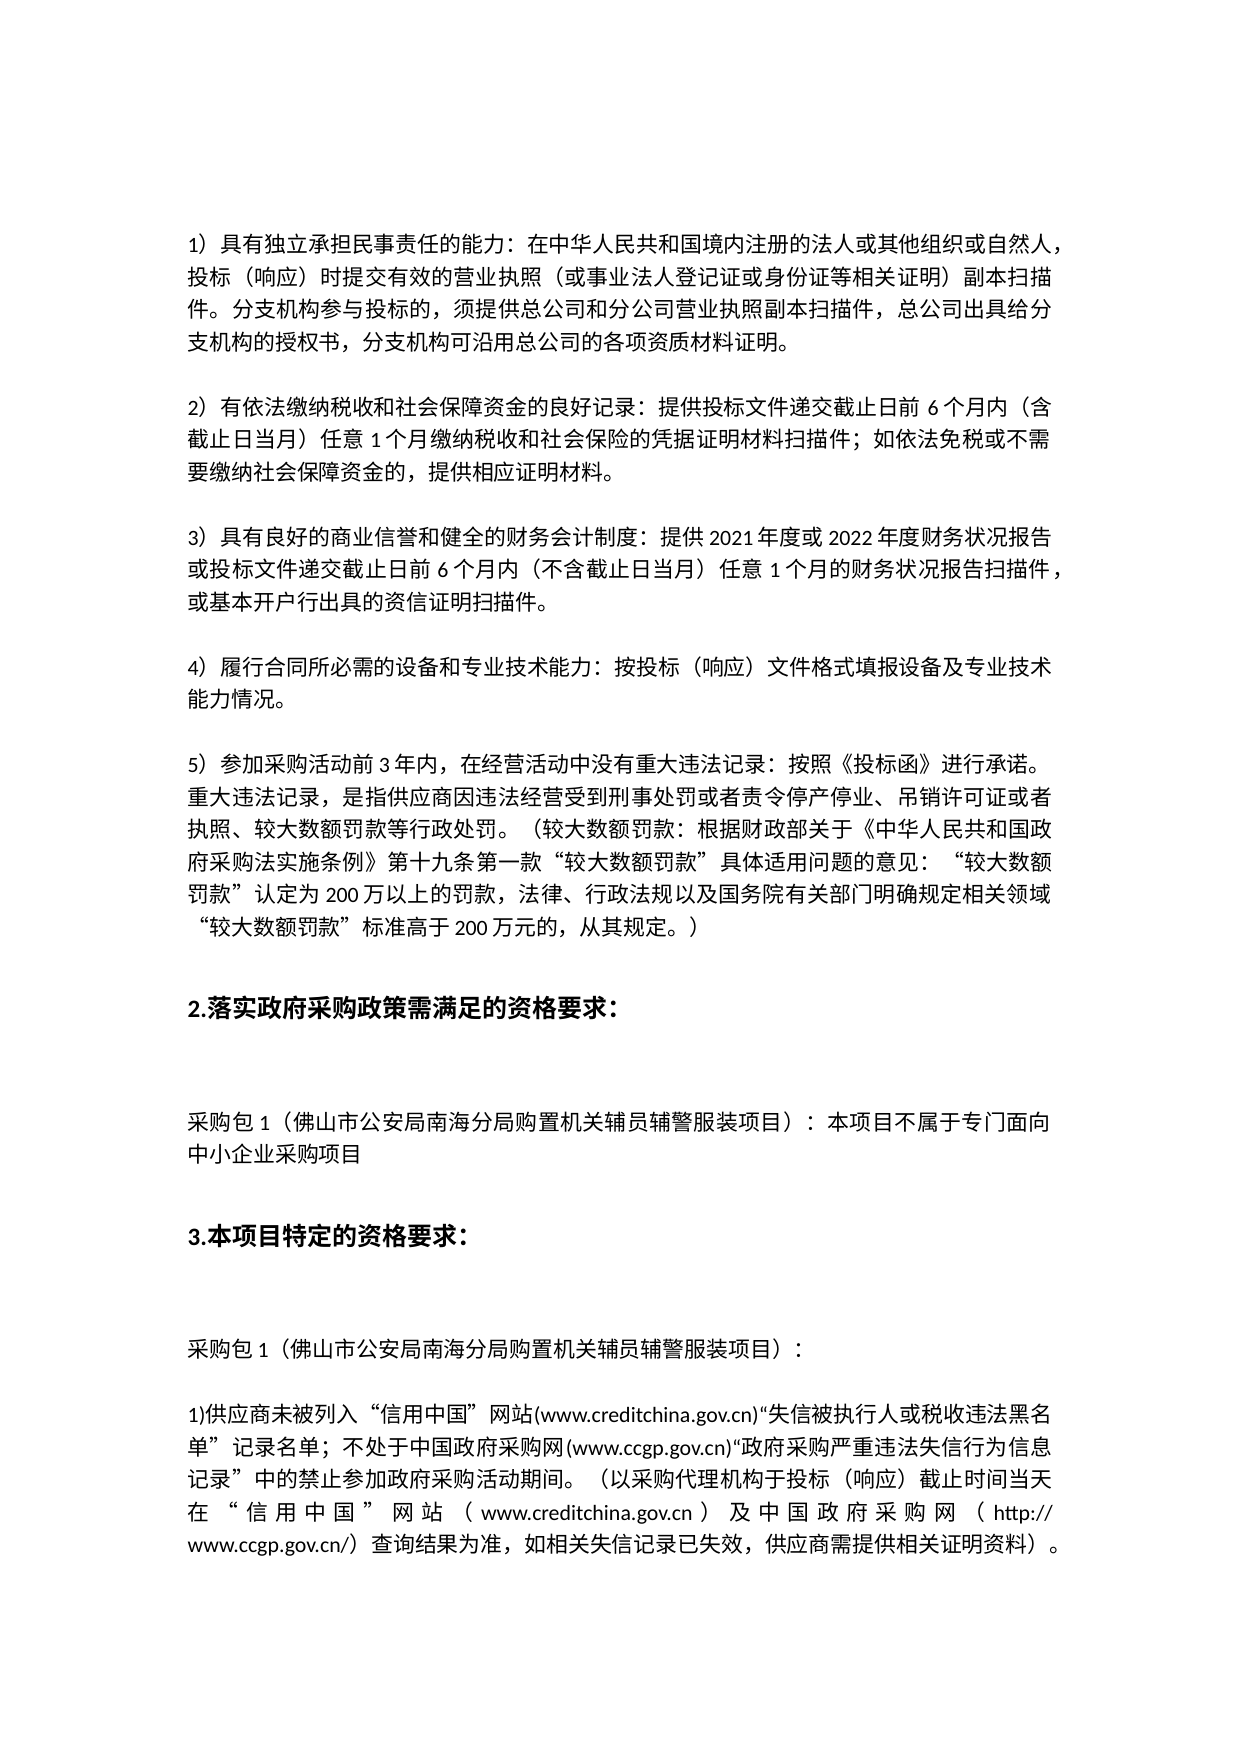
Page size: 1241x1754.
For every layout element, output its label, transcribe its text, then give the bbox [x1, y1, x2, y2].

text 采购包1（佛山市公安局南海分局购置机关辅员辅警服装项目）：本项目不属于专门面向中小企业采购项目 [187, 1104, 1053, 1169]
text 2）有依法缴纳税收和社会保障资金的良好记录：提供投标文件递交截止日前6个月内（含截止日当月）任意1个月缴纳税收和社会保险的凭据证明材料扫描件；如依法免税或不需要缴纳社会保障资金的，提供相应证明材料。 [187, 389, 1053, 487]
text 1)供应商未被列入“信用中国”网站(www.creditchina.gov.cn)“失信被执行人或税收违法黑名单”记录名单；不处于中国政府采购网(www.ccgp.gov.cn)“政府采购严重违法失信行为信息记录”中的禁止参加政府采购活动期间。（以采购代理机构于投标（响应）截止时间当天在“信用中国”网站（www.creditchina.gov.cn）及中国政府采购网（http://www.ccgp.gov.cn/）查询结果为准，如相关失信记录已失效，供应商需提供相关证明资料）。 [187, 1397, 1053, 1559]
text 5）参加采购活动前3年内，在经营活动中没有重大违法记录：按照《投标函》进行承诺。重大违法记录，是指供应商因违法经营受到刑事处罚或者责令停产停业、吊销许可证或者执照、较大数额罚款等行政处罚。（较大数额罚款：根据财政部关于《中华人民共和国政府采购法实施条例》第十九条第一款“较大数额罚款”具体适用问题的意见：“较大数额罚款”认定为200万以上的罚款，法律、行政法规以及国务院有关部门明确规定相关领域“较大数额罚款”标准高于200万元的，从其规定。） [187, 747, 1053, 942]
text 采购包1（佛山市公安局南海分局购置机关辅员辅警服装项目）： [187, 1332, 1053, 1364]
text 3.本项目特定的资格要求： [187, 1202, 1053, 1267]
text 1）具有独立承担民事责任的能力：在中华人民共和国境内注册的法人或其他组织或自然人，投标（响应）时提交有效的营业执照（或事业法人登记证或身份证等相关证明）副本扫描件。分支机构参与投标的，须提供总公司和分公司营业执照副本扫描件，总公司出具给分支机构的授权书，分支机构可沿用总公司的各项资质材料证明。 [187, 227, 1053, 357]
text 3）具有良好的商业信誉和健全的财务会计制度：提供2021年度或2022年度财务状况报告或投标文件递交截止日前6个月内（不含截止日当月）任意1个月的财务状况报告扫描件，或基本开户行出具的资信证明扫描件。 [187, 519, 1053, 617]
text 4）履行合同所必需的设备和专业技术能力：按投标（响应）文件格式填报设备及专业技术能力情况。 [187, 649, 1053, 714]
text 2.落实政府采购政策需满足的资格要求： [187, 974, 1053, 1039]
